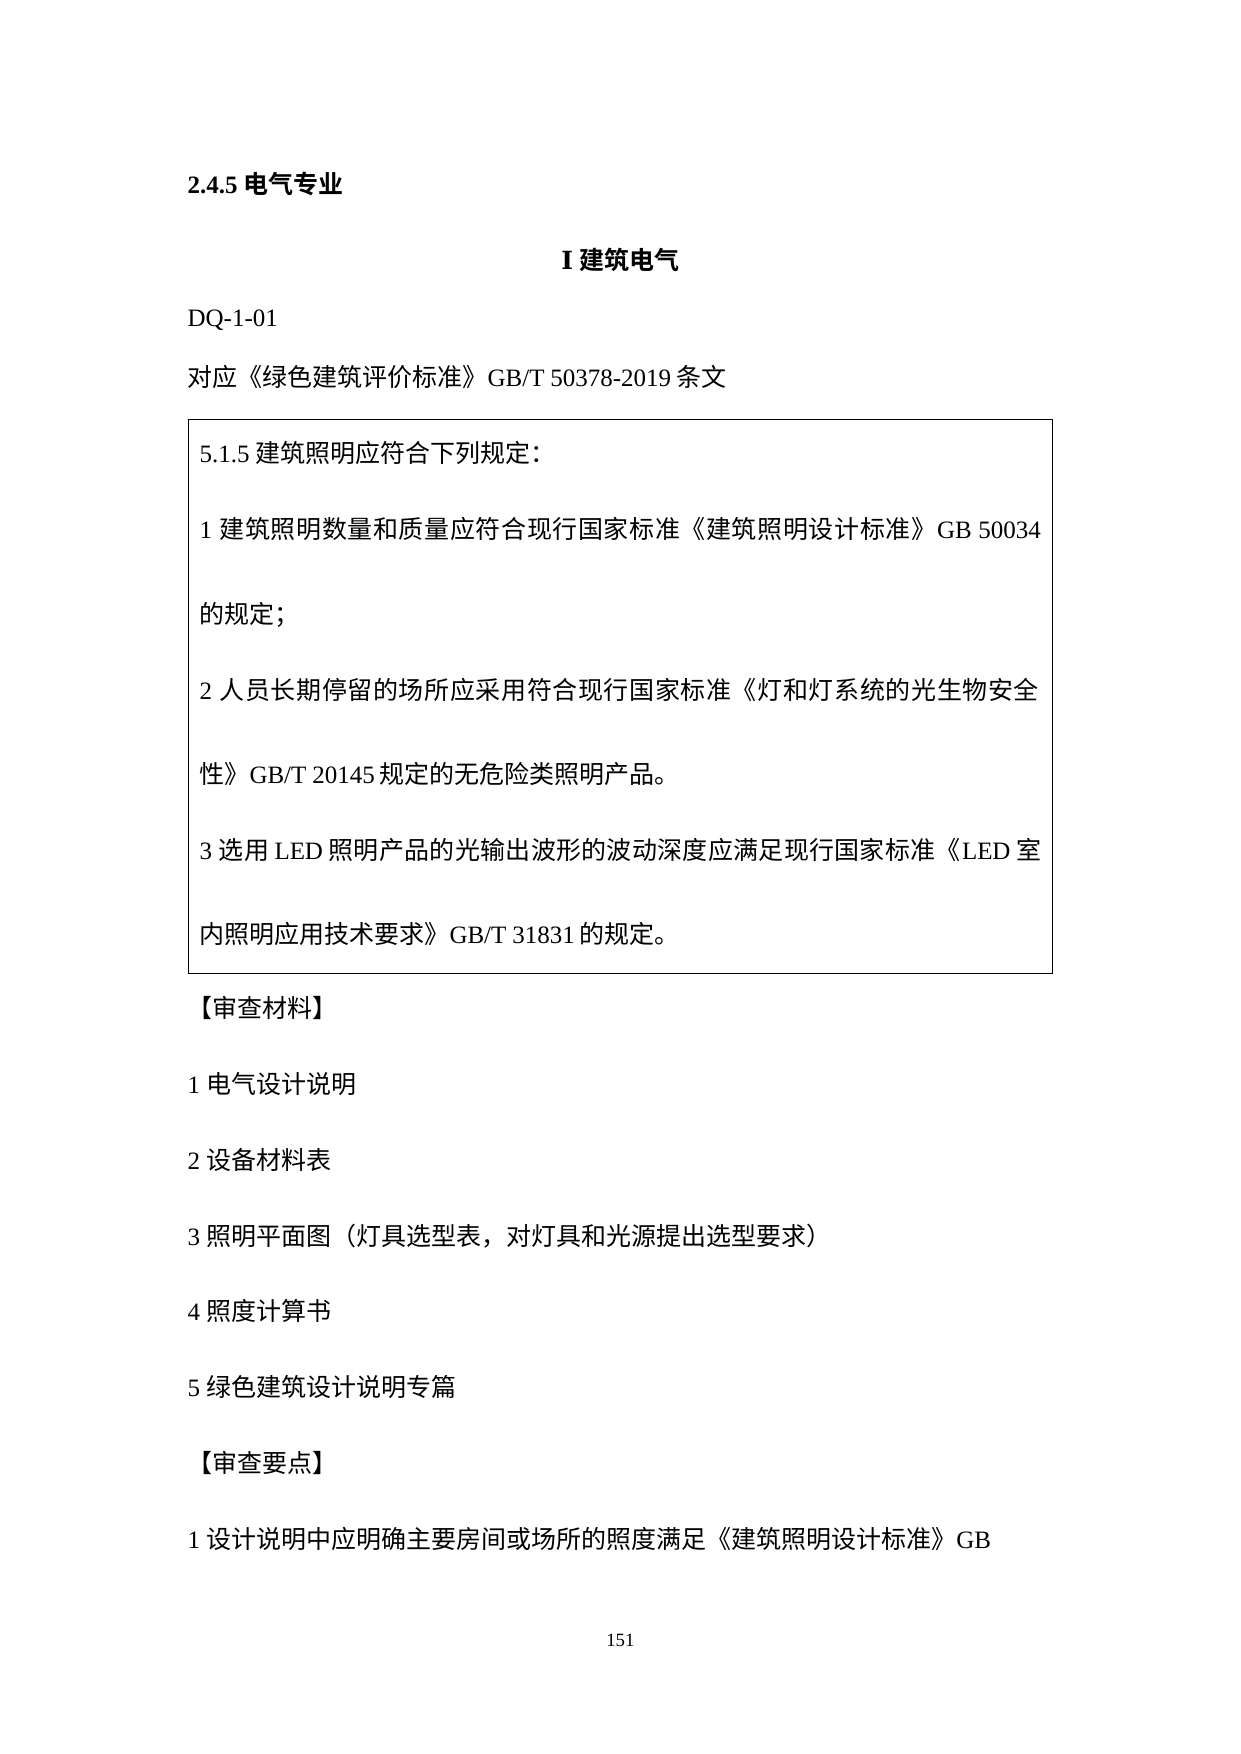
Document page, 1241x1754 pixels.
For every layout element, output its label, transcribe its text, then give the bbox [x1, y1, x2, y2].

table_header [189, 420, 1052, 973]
text 1 电气设计说明 [187, 1050, 1053, 1115]
text 1 设计说明中应明确主要房间或场所的照度满足《建筑照明设计标准》GB [187, 1505, 1053, 1570]
text DQ-1-01 [187, 302, 1053, 334]
text 【审查要点】 [187, 1429, 1053, 1494]
text 4 照度计算书 [187, 1277, 1053, 1342]
subtitle 2.4.5 电气专业 [187, 150, 1053, 215]
text 3 照明平面图（灯具选型表，对灯具和光源提出选型要求） [187, 1202, 1053, 1267]
text 【审查材料】 [187, 974, 1053, 1039]
text 对应《绿色建筑评价标准》GB/T 50378-2019条文 [187, 343, 1053, 408]
text 2 设备材料表 [187, 1126, 1053, 1191]
text 5 绿色建筑设计说明专篇 [187, 1353, 1053, 1418]
text Ⅰ 建筑电气 [187, 226, 1053, 291]
